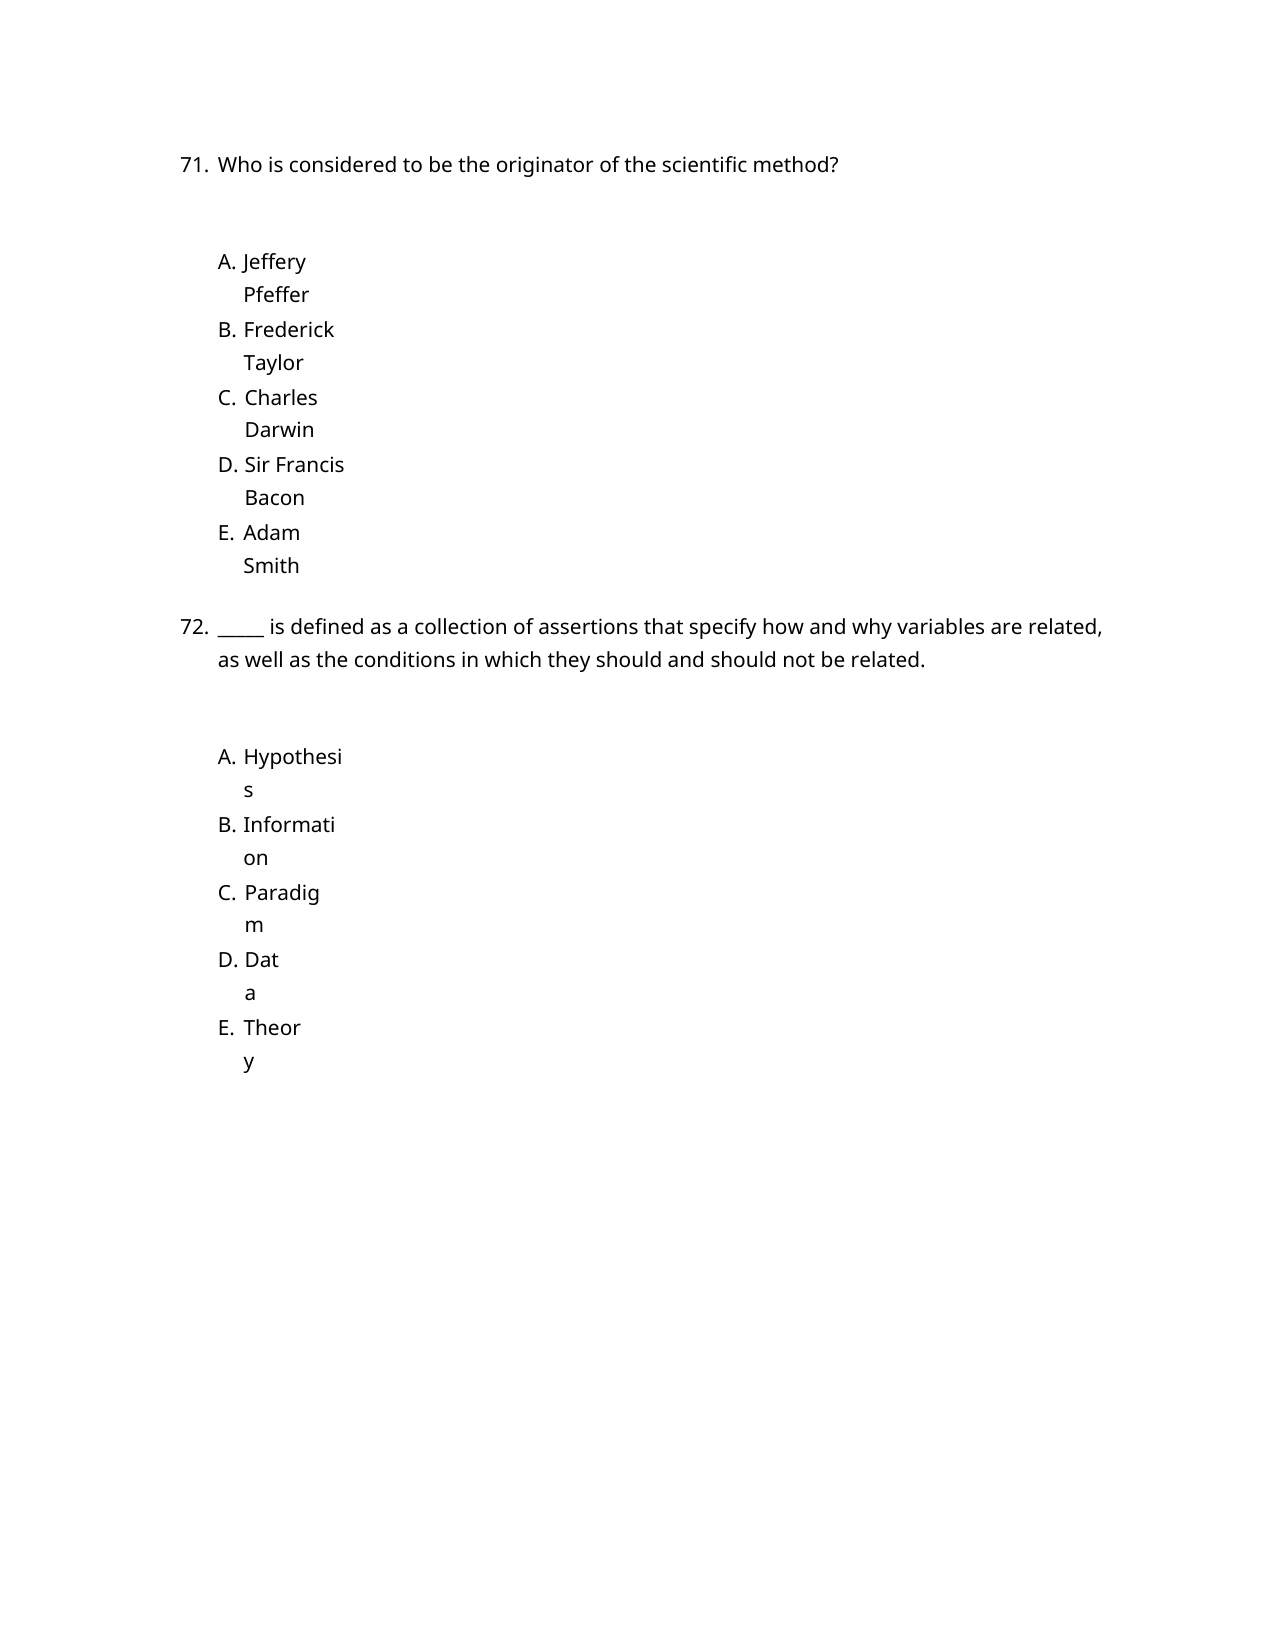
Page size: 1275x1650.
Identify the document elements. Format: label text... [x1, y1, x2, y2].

table_header 71. [180, 150, 218, 583]
table_header _____ is defined as a collection of assertions that specify how and why variables are related, as well as the conditions in which they should and should not be related. [218, 613, 1125, 1078]
table_header 72. [180, 613, 218, 1078]
table_header Who is considered to be the originator of the scientific method? [218, 150, 1125, 583]
